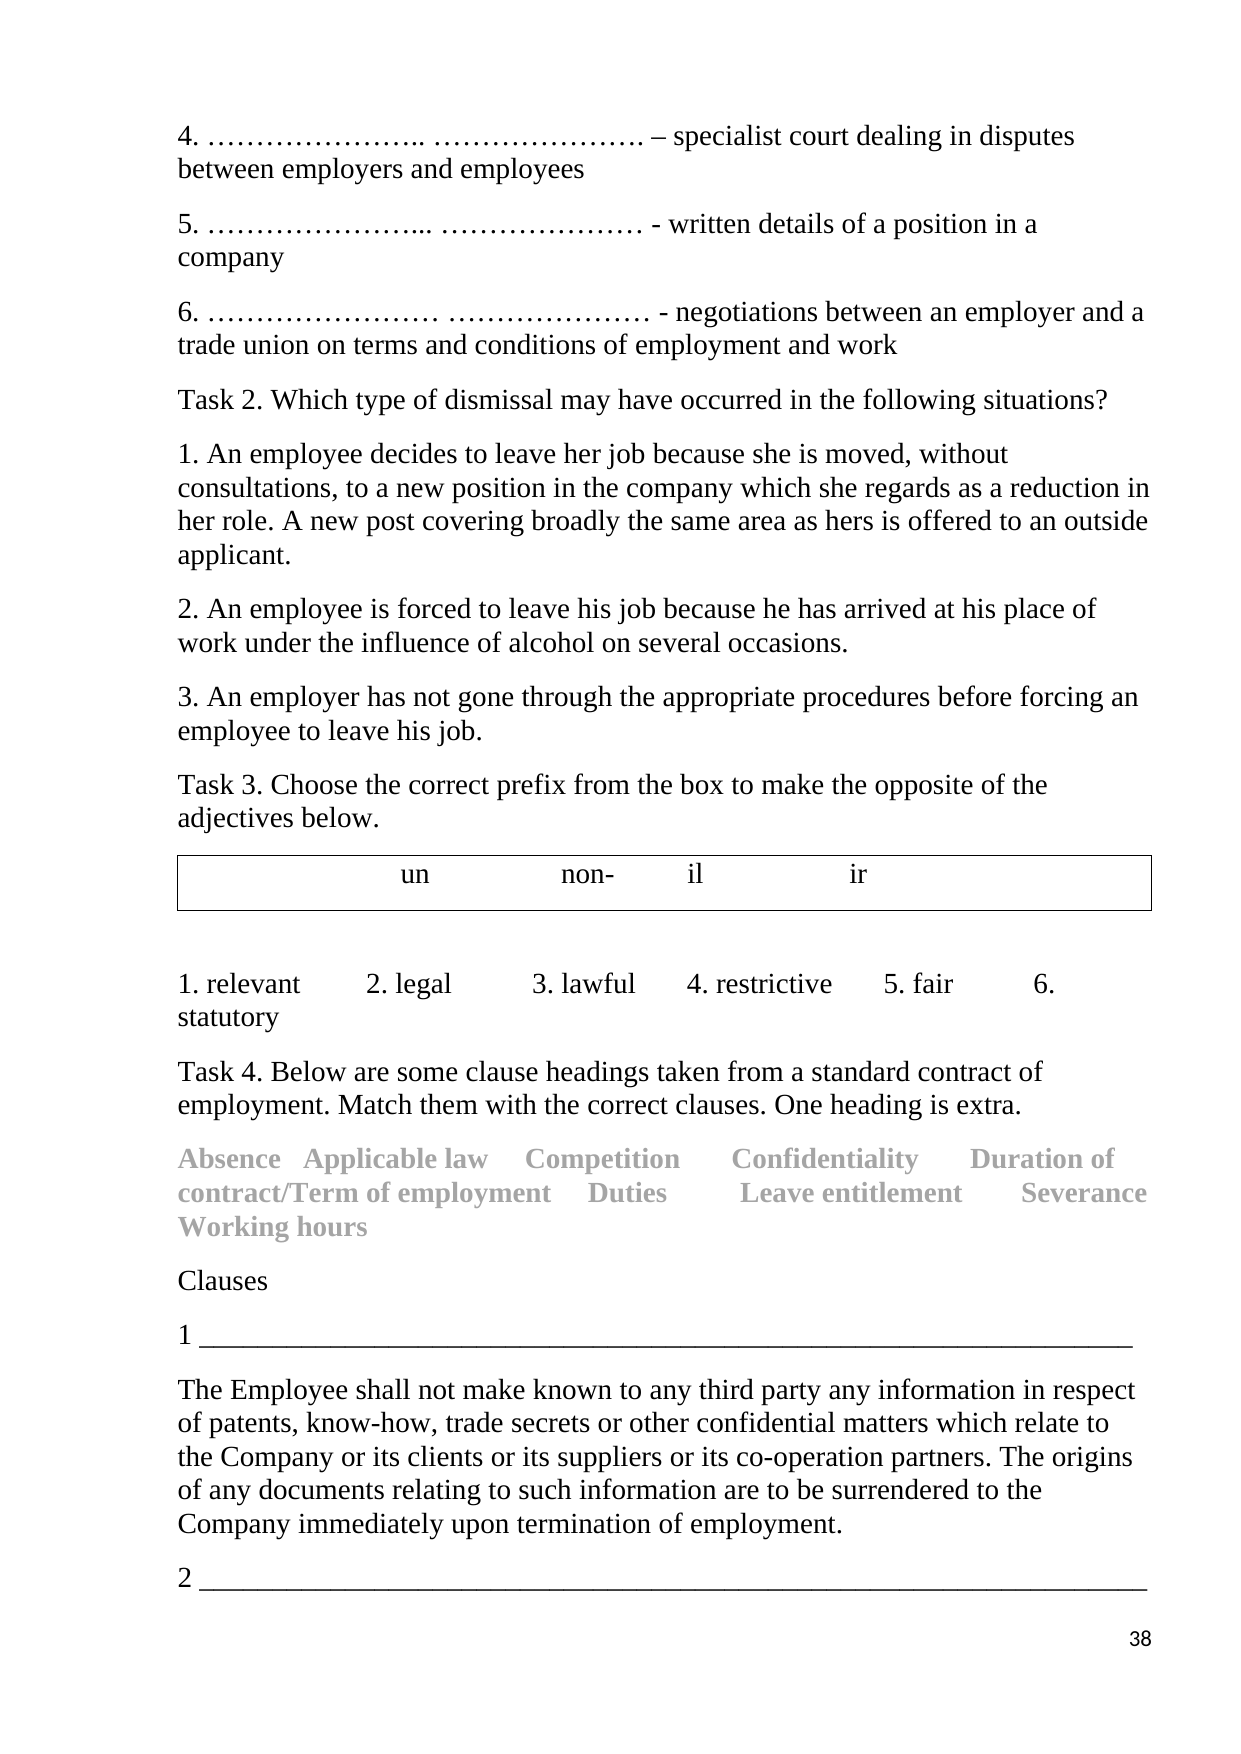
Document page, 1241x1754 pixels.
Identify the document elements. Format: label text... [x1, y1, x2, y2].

text Task 3. Choose the correct prefix from the box to make the opposite of the adjectives below. [177, 767, 1152, 834]
text The Employee shall not make known to any third party any information in respect of patents, know-how, trade secrets or other confidential matters which relate to the Company or its clients or its suppliers or its co-operation partners. The origins of any documents relating to such information are to be surrendered to the Company immediately upon termination of employment. [177, 1372, 1152, 1539]
text Clauses [177, 1263, 1152, 1297]
text 3. An employer has not gone through the appropriate procedures before forcing an employee to leave his job. [177, 679, 1152, 746]
text 2 _________________________________________________________________ [177, 1560, 1152, 1594]
text Task 4. Below are some clause headings taken from a standard contract of employment. Match them with the correct clauses. One heading is extra. [177, 1054, 1152, 1121]
text Absence Applicable law Competition Confidentiality Duration of contract/Term of employment Duties Leave entitlement Severance Working hours [177, 1142, 1152, 1242]
text 1 ________________________________________________________________ [177, 1317, 1152, 1351]
text 6. …………………… ………………… - negotiations between an employer and a trade union on terms and conditions of employment and work [177, 294, 1152, 361]
text 4. ………………….. …………………. – specialist court dealing in disputes between employers and employees [177, 118, 1152, 185]
table_header un non- il ir [178, 856, 1151, 910]
text 5. …………………... ………………… - written details of a position in a company [177, 206, 1152, 273]
text 2. An employee is forced to leave his job because he has arrived at his place of work under the influence of alcohol on several occasions. [177, 591, 1152, 658]
text Task 2. Which type of dismissal may have occurred in the following situations? [177, 382, 1152, 415]
text 1. An employee decides to leave her job because she is moved, without consultations, to a new position in the company which she regards as a reduction in her role. A new post covering broadly the same area as hers is offered to an outside applicant. [177, 436, 1152, 570]
text 1. relevant 2. legal 3. lawful 4. restrictive 5. fair 6. statutory [177, 966, 1152, 1033]
